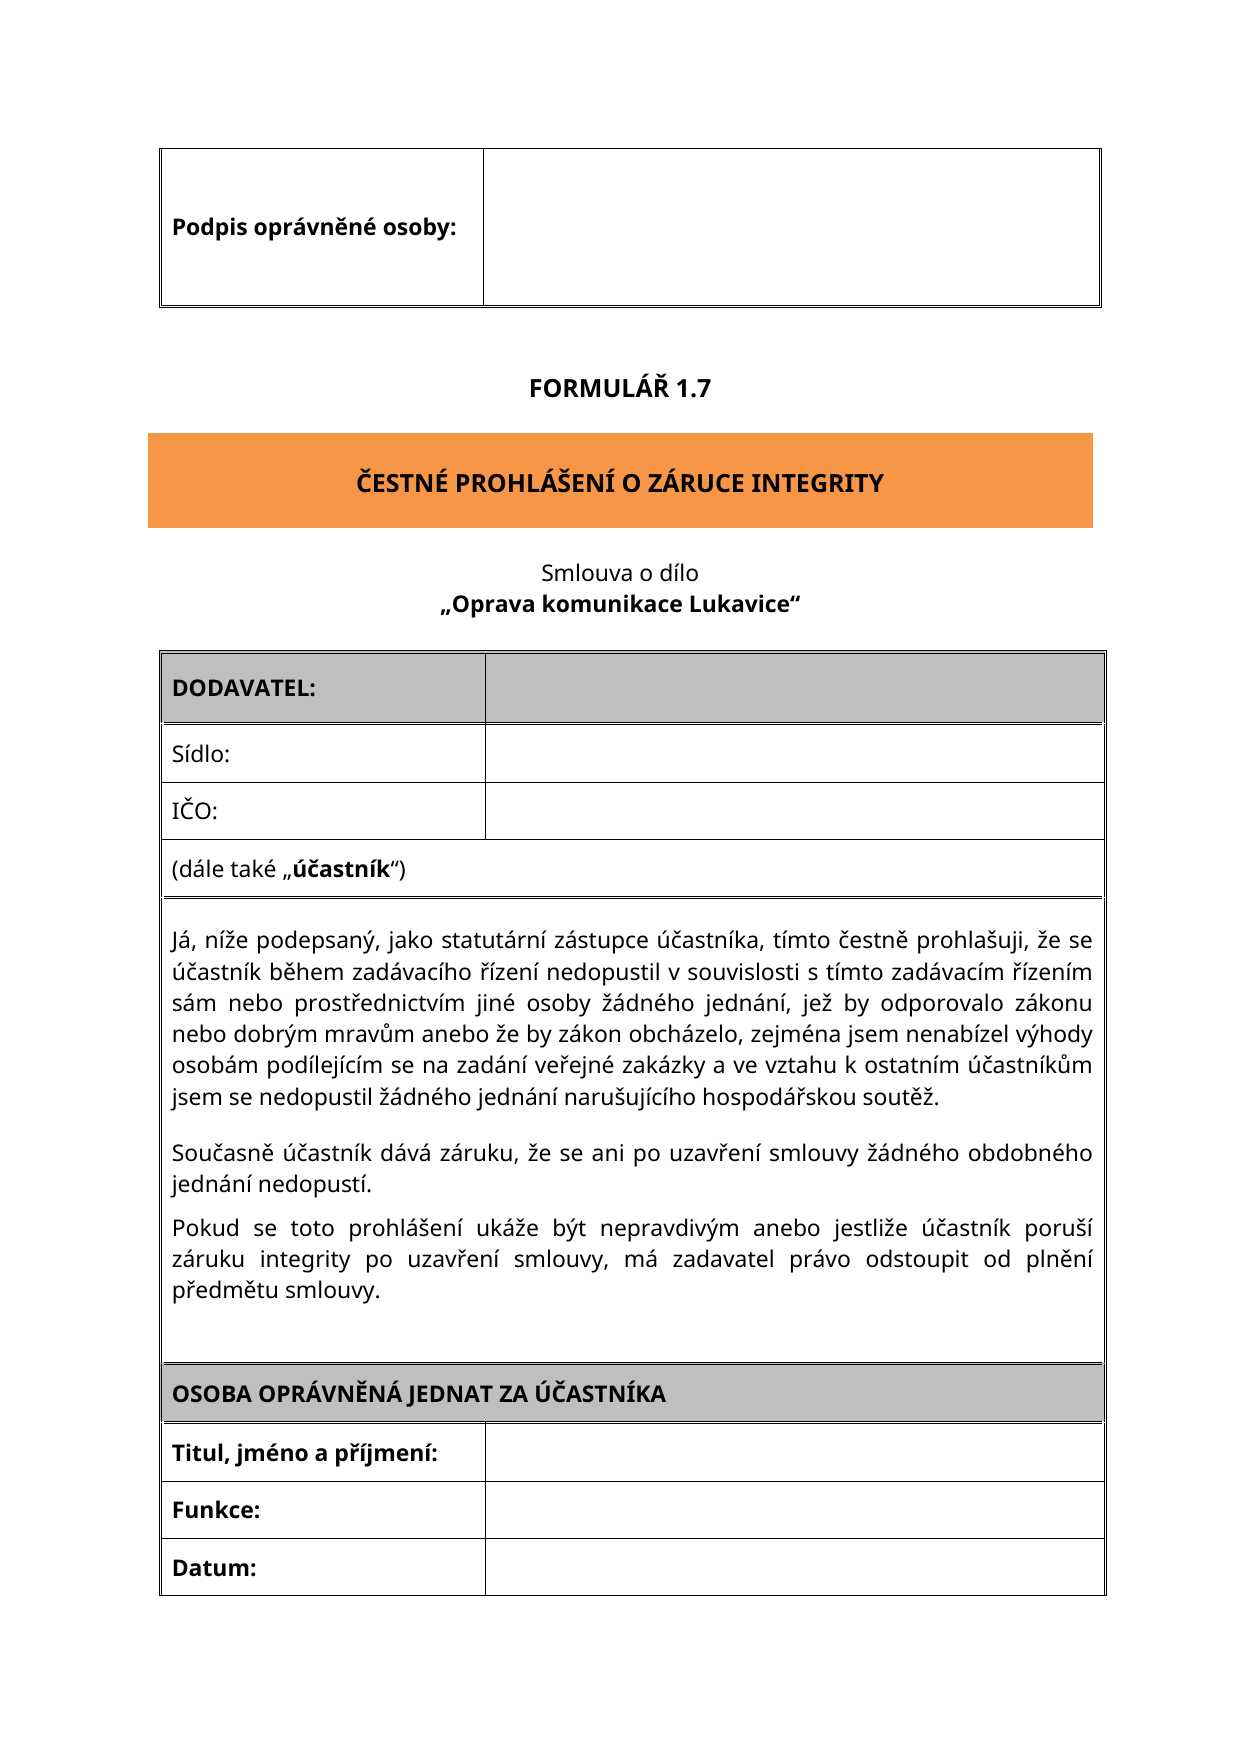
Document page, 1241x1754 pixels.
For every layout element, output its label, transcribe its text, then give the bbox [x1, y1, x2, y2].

text čestné Prohlášení o záruce integrity [148, 466, 1093, 500]
table_cell Sídlo: [160, 722, 485, 782]
table_cell [484, 149, 1099, 305]
text Smlouva o dílo [148, 557, 1093, 588]
text FORMULÁŘ 1.7 [148, 371, 1093, 404]
table_cell Já, níže podepsaný, jako statutární zástupce účastníka, tímto čestně prohlašuji, že se účastník během zadávacího řízení nedopustil v souvislosti s tímto zadávacím řízením sám nebo prostřednictvím jiné osoby žádného jednání, jež by odporovalo zákonu nebo dobrým mravům anebo že by zákon obcházelo, zejména jsem nenabízel výhody osobám podílejícím se na zadání veřejné zakázky a ve vztahu k ostatním účastníkům jsem se nedopustil žádného jednání narušujícího hospodářskou soutěž. Současně účastník dává záruku, že se ani po uzavření smlouvy žádného obdobného jednání nedopustí. Pokud se toto prohlášení ukáže být nepravdivým anebo jestliže účastník poruší záruku integrity po uzavření smlouvy, má zadavatel právo odstoupit od plnění předmětu smlouvy. [160, 896, 1105, 1362]
table_cell IČO: [162, 783, 485, 839]
table_cell Podpis oprávněné osoby: [162, 149, 483, 305]
table_cell [486, 783, 1104, 839]
table_cell [486, 1421, 1105, 1481]
table_cell (dále také „účastník“) [162, 840, 1104, 896]
table_cell Datum: [162, 1539, 485, 1595]
table_cell osoba oprávněná jednat za účastníka [162, 1362, 1104, 1421]
text „Oprava komunikace Lukavice“ [148, 588, 1093, 619]
table_cell [486, 1539, 1104, 1595]
table_header [486, 654, 1104, 722]
table_cell Funkce: [162, 1482, 485, 1538]
table_cell [486, 722, 1105, 782]
table_cell Titul, jméno a příjmení: [160, 1421, 485, 1481]
table_header DODAVATEL: [162, 654, 485, 722]
table_cell [486, 1482, 1104, 1538]
